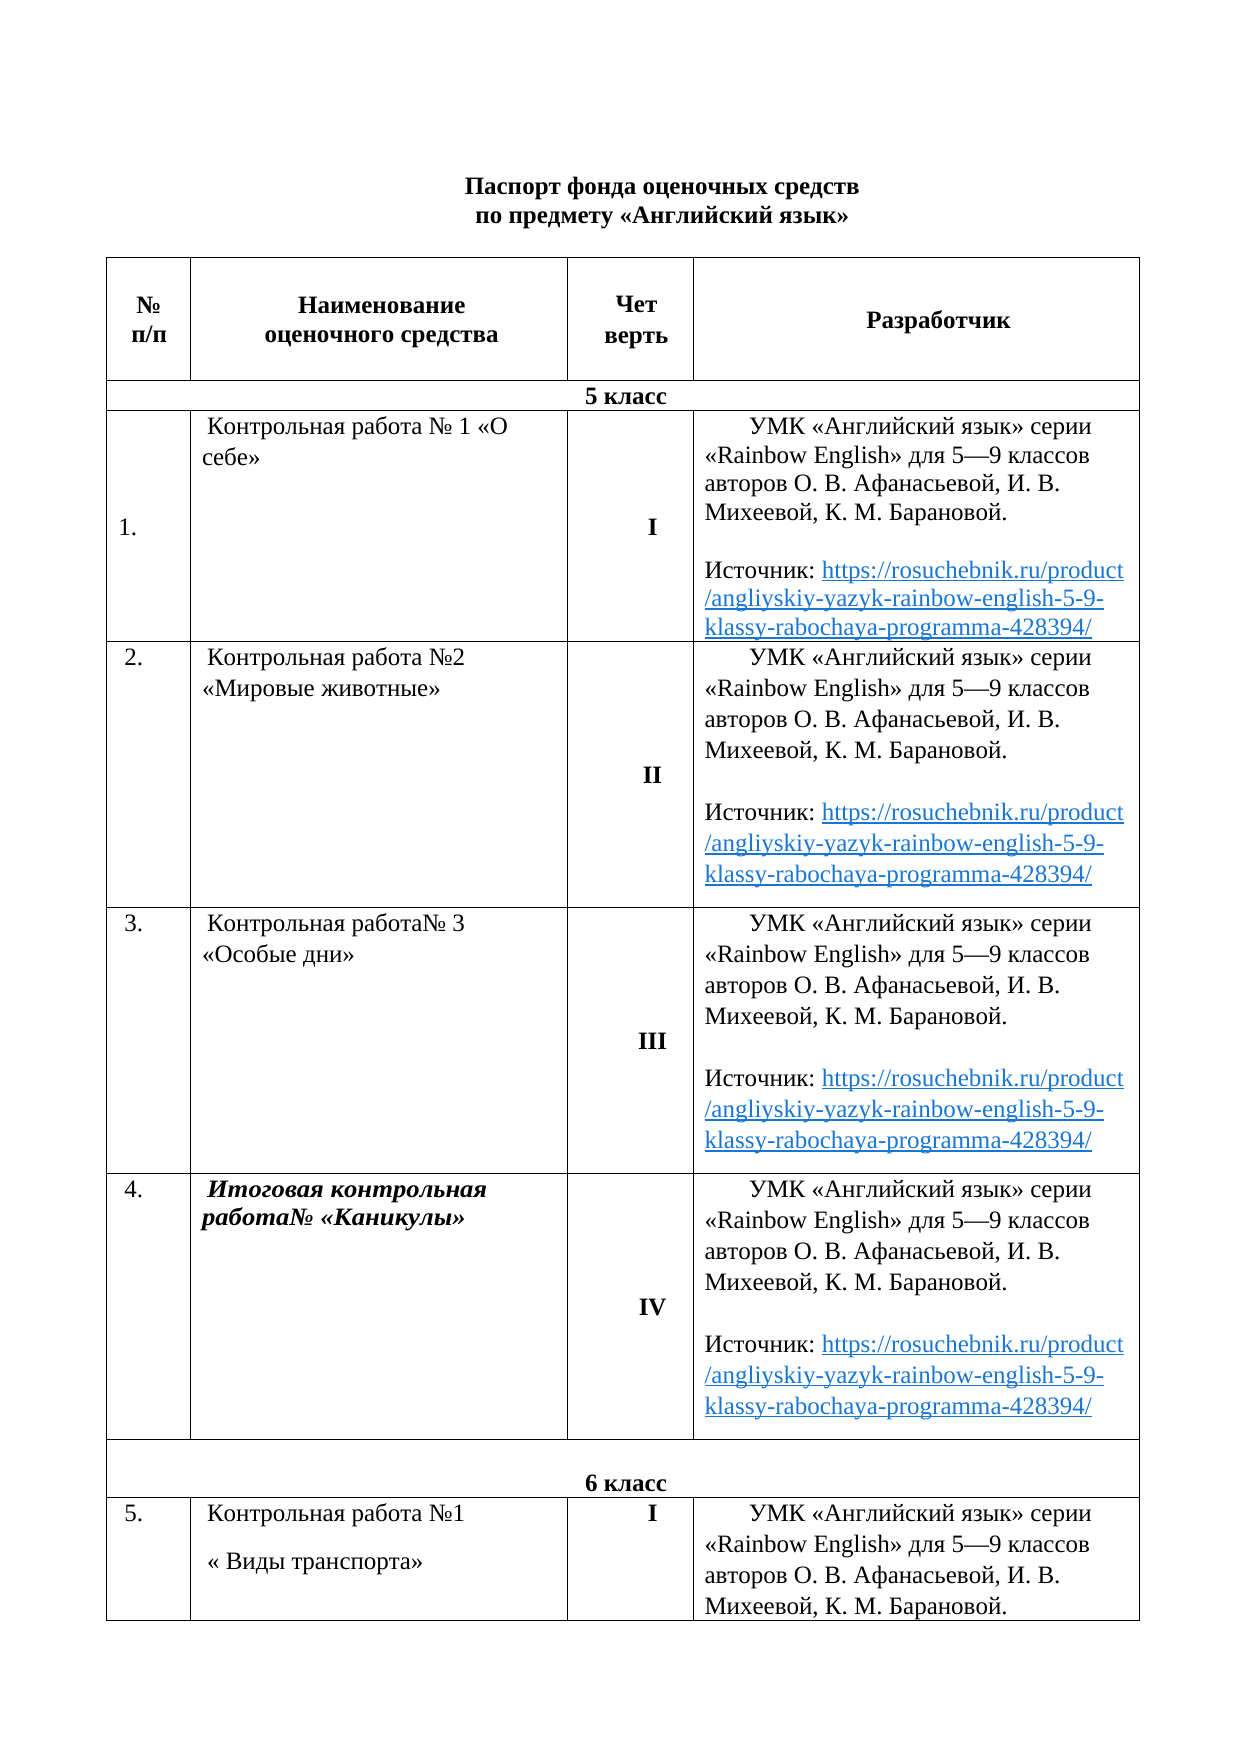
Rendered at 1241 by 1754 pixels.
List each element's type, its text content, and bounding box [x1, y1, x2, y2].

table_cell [191, 1498, 567, 1620]
table_header Разработчик [694, 258, 1139, 380]
table_cell I [568, 411, 693, 641]
text Паспорт фонда оценочных средств [128, 171, 1152, 200]
table_cell III [568, 908, 693, 1173]
table_cell IV [568, 1174, 693, 1438]
table_cell 3. [107, 908, 190, 1173]
table_cell Контрольная работа №2 «Мировые животные» [191, 642, 567, 907]
table_cell Итоговая контрольная работа№ «Каникулы» [191, 1174, 567, 1438]
table_cell 4. [107, 1174, 190, 1438]
table_cell 1. [107, 411, 190, 641]
table_header Чет верть [568, 258, 693, 380]
text по предмету «Английский язык» [128, 200, 1152, 228]
table_cell I [568, 1498, 693, 1620]
table_cell 5 класс [107, 381, 1139, 410]
table_cell Контрольная работа№ 3 «Особые дни» [191, 908, 567, 1173]
table_cell II [568, 642, 693, 907]
table_header Наименование оценочного средства [191, 258, 567, 380]
table_cell 5. [107, 1498, 190, 1620]
table_cell 6 класс [107, 1440, 1139, 1497]
table_header № п/п [107, 258, 190, 380]
table_cell 2. [107, 642, 190, 907]
table_cell Контрольная работа № 1 «О себе» [191, 411, 567, 641]
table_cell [694, 1498, 1139, 1620]
